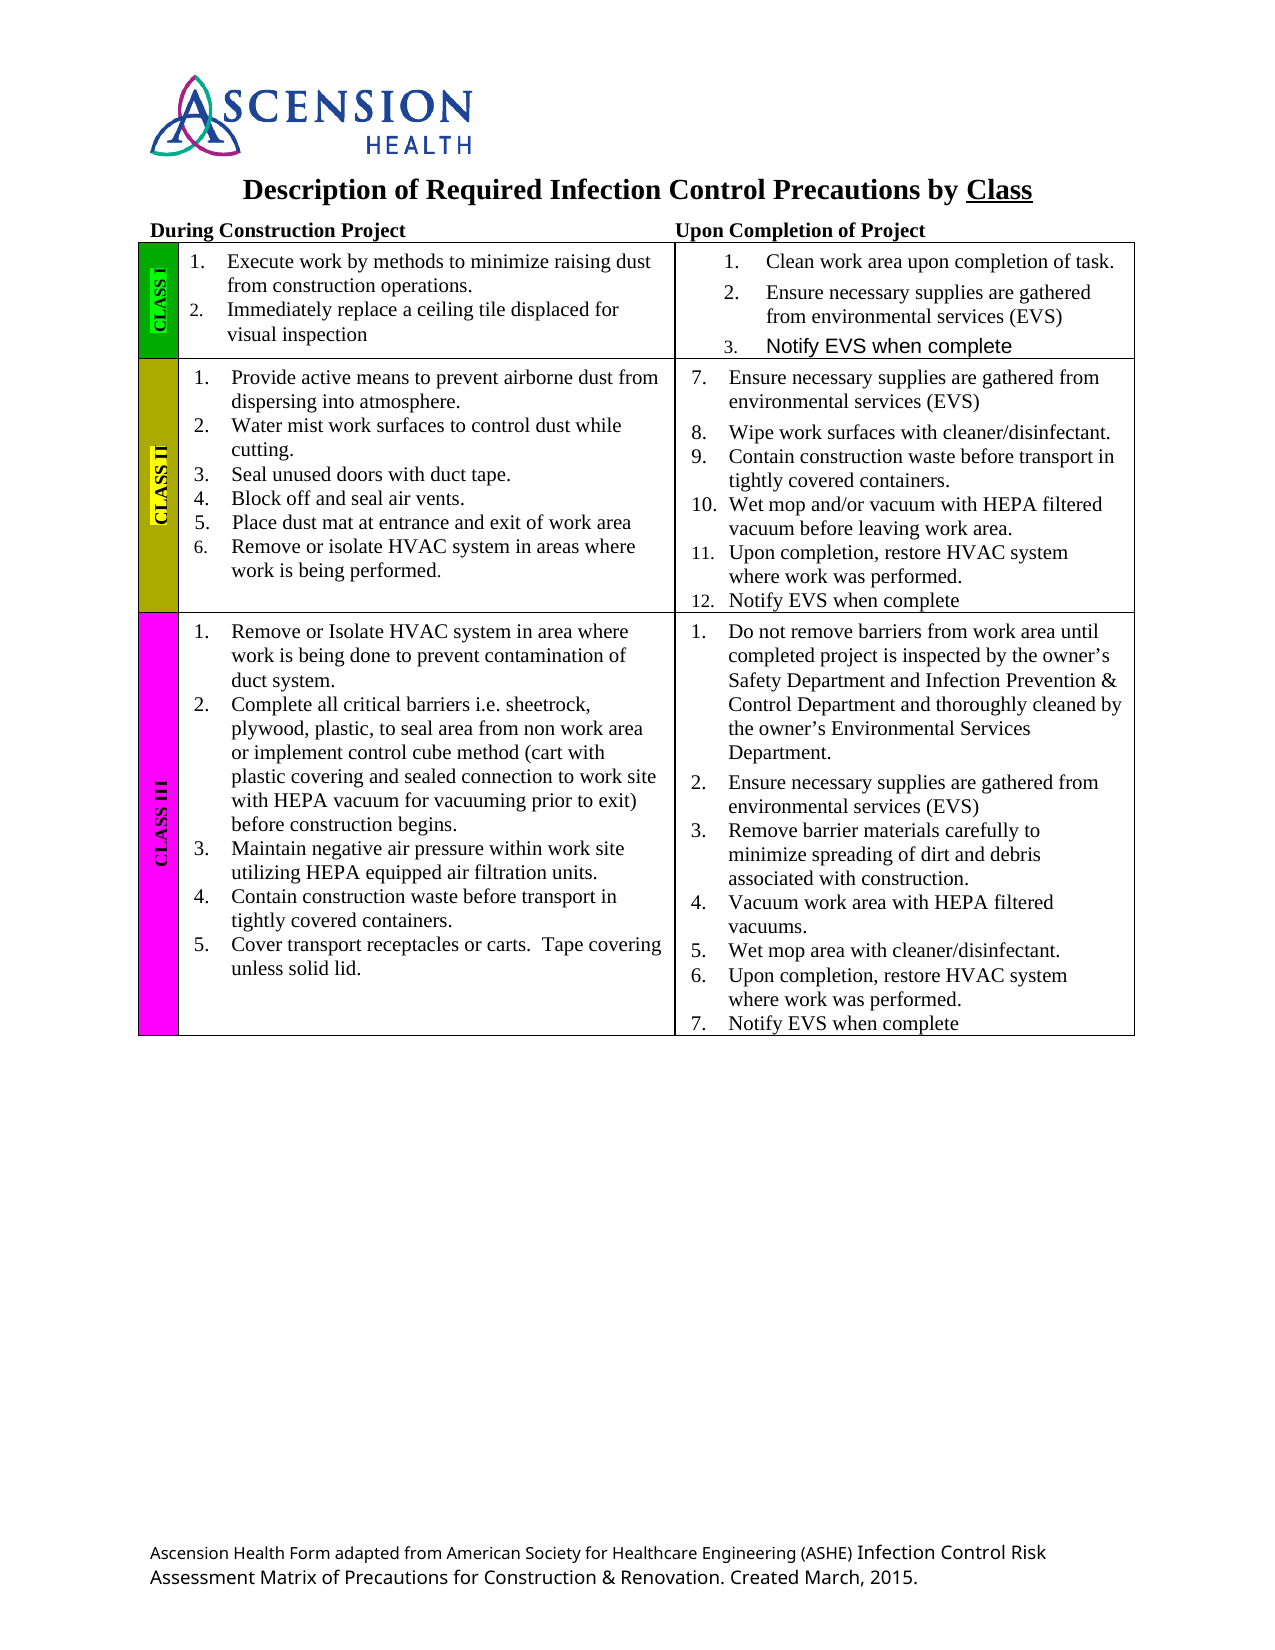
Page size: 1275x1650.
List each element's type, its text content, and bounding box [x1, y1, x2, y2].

table_cell Ensure necessary supplies are gathered from environmental services (EVS) Wipe work surfaces with cleaner/disinfectant. Contain construction waste before transport in tightly covered containers. Wet mop and/or vacuum with HEPA filtered vacuum before leaving work area. Upon completion, restore HVAC system where work was performed. Notify EVS when complete [676, 359, 1134, 612]
table_cell Remove or Isolate HVAC system in area where work is being done to prevent contamination of duct system. Complete all critical barriers i.e. sheetrock, plywood, plastic, to seal area from non work area or implement control cube method (cart with plastic covering and sealed connection to work site with HEPA vacuum for vacuuming prior to exit) before construction begins. Maintain negative air pressure within work site utilizing HEPA equipped air filtration units. Contain construction waste before transport in tightly covered containers. Cover transport receptacles or carts. Tape covering unless solid lid. [179, 613, 674, 1035]
table_cell Provide active means to prevent airborne dust from dispersing into atmosphere. Water mist work surfaces to control dust while cutting. Seal unused doors with duct tape. Block off and seal air vents. Place dust mat at entrance and exit of work area Remove or isolate HVAC system in areas where work is being performed. [179, 359, 674, 612]
text Description of Required Infection Control Precautions by Class [150, 172, 1125, 205]
picture [150, 75, 477, 160]
table_cell CLASS II [139, 359, 178, 612]
table_header Execute work by methods to minimize raising dust from construction operations. Immediately replace a ceiling tile displaced for visual inspection [179, 243, 674, 358]
table_cell Do not remove barriers from work area until completed project is inspected by the owner’s Safety Department and Infection Prevention & Control Department and thoroughly cleaned by the owner’s Environmental Services Department. Ensure necessary supplies are gathered from environmental services (EVS) Remove barrier materials carefully to minimize spreading of dirt and debris associated with construction. Vacuum work area with HEPA filtered vacuums. Wet mop area with cleaner/disinfectant. Upon completion, restore HVAC system where work was performed. Notify EVS when complete [676, 613, 1134, 1035]
text During Construction Project Upon Completion of Project [150, 218, 1125, 242]
table_cell CLASS III [139, 613, 178, 1035]
table_header Clean work area upon completion of task. Ensure necessary supplies are gathered from environmental services (EVS) Notify EVS when complete [676, 243, 1134, 358]
table_header CLASS I [139, 243, 178, 358]
